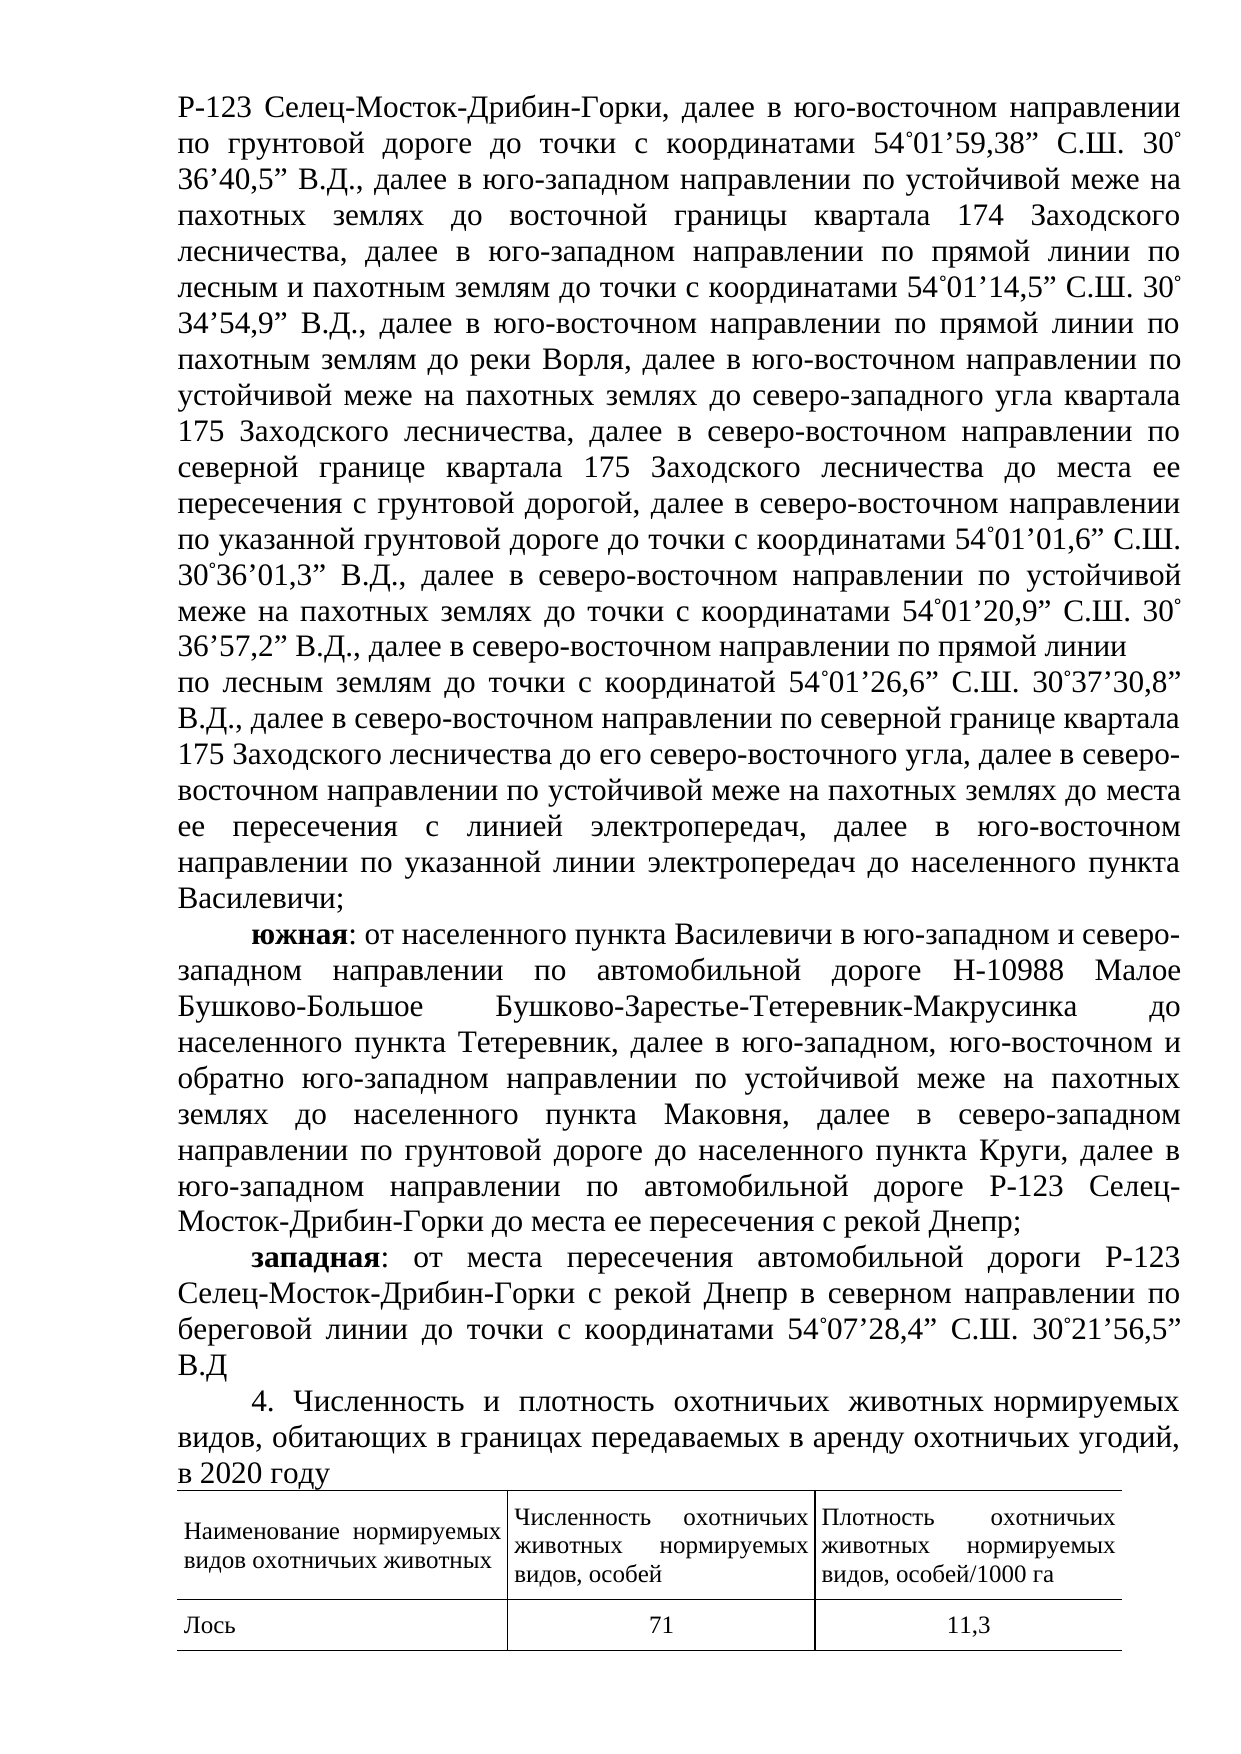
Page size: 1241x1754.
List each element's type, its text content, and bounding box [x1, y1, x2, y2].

text западная: от места пересечения автомобильной дороги Р-123 Селец-Мосток-Дрибин-Горки с рекой Днепр в северном направлении по береговой линии до точки с координатами 54⸰07’28,4” С.Ш. 30⸰21’56,5” В.Д [177, 1239, 1181, 1382]
table_cell 11,3 [816, 1600, 1122, 1650]
table_cell 71 [508, 1600, 814, 1650]
text по лесным землям до точки с координатой 54⸰01’26,6” С.Ш. 30⸰37’30,8” В.Д., далее в северо-восточном направлении по северной границе квартала 175 Заходского лесничества до его северо-восточного угла, далее в северо-восточном направлении по устойчивой меже на пахотных землях до места ее пересечения с линией электропередач, далее в юго-восточном направлении по указанной линии электропередач до населенного пункта Василевичи; [177, 664, 1181, 915]
table_header Численность охотничьих животных нормируемых видов, особей [508, 1491, 814, 1599]
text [177, 89, 1181, 664]
table_header Плотность охотничьих животных нормируемых видов, особей/1000 га [816, 1491, 1122, 1599]
text 4. Численность и плотность охотничьих животных нормируемых видов, обитающих в границах передаваемых в аренду охотничьих угодий, в 2020 году [177, 1382, 1181, 1490]
table_cell Лось [177, 1600, 507, 1650]
text южная: от населенного пункта Василевичи в юго-западном и северо-западном направлении по автомобильной дороге Н-10988 Малое Бушково-Большое Бушково-Зарестье-Тетеревник-Макрусинка до населенного пункта Тетеревник, далее в юго-западном, юго-восточном и обратно юго-западном направлении по устойчивой меже на пахотных землях до населенного пункта Маковня, далее в северо-западном направлении по грунтовой дороге до населенного пункта Круги, далее в юго-западном направлении по автомобильной дороге Р-123 Селец-Мосток-Дрибин-Горки до места ее пересечения с рекой Днепр; [177, 915, 1181, 1239]
table_header Наименование нормируемых видов охотничьих животных [177, 1491, 507, 1599]
